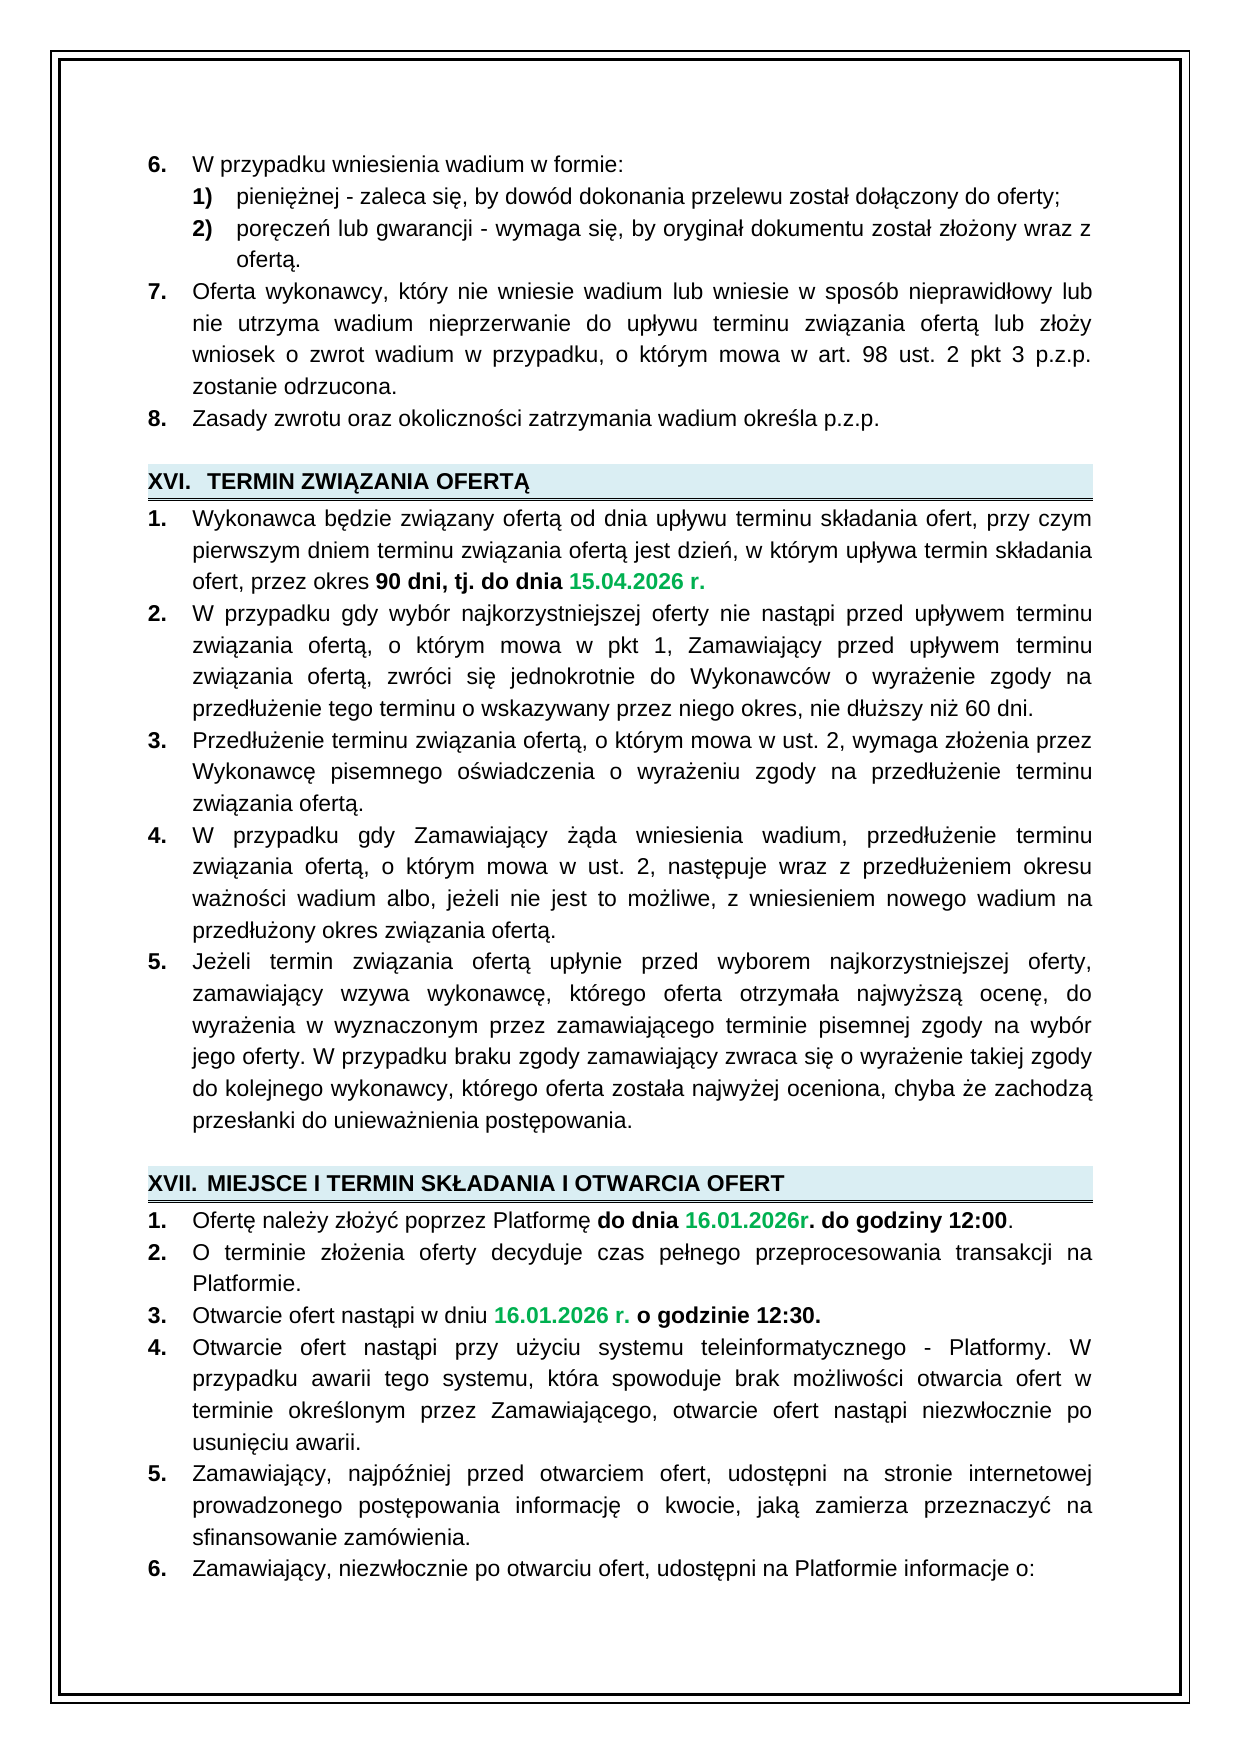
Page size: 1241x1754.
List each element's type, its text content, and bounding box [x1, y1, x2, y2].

text 6. W przypadku wniesienia wadium w formie: [148, 148, 1093, 179]
text 1. Wykonawca będzie związany ofertą od dnia upływu terminu składania ofert, przy czym pierwszym dniem terminu związania ofertą jest dzień, w którym upływa termin składania ofert, przez okres 90 dni, tj. do dnia 15.04.2026 r. [148, 501, 1093, 596]
text 1. Ofertę należy złożyć poprzez Platformę do dnia r. do godziny 12:00. [148, 1203, 1093, 1235]
text 4. W przypadku gdy Zamawiający żąda wniesienia wadium, przedłużenie terminu związania ofertą, o którym mowa w ust. 2, następuje wraz z przedłużeniem okresu ważności wadium albo, jeżeli nie jest to możliwe, z wniesieniem nowego wadium na przedłużony okres związania ofertą. [148, 818, 1093, 944]
text 6. Zamawiający, niezwłocznie po otwarciu ofert, udostępni na Platformie informacje o: [148, 1551, 1093, 1583]
text 4. Otwarcie ofert nastąpi przy użyciu systemu teleinformatycznego - Platformy. W przypadku awarii tego systemu, która spowoduje brak możliwości otwarcia ofert w terminie określonym przez Zamawiającego, otwarcie ofert nastąpi niezwłocznie po usunięciu awarii. [148, 1330, 1093, 1456]
text 2. O terminie złożenia oferty decyduje czas pełnego przeprocesowania transakcji na Platformie. [148, 1235, 1093, 1298]
text XVI. TERMIN ZWIĄZANIA OFERTĄ [148, 464, 1093, 498]
text 8. Zasady zwrotu oraz okoliczności zatrzymania wadium określa p.z.p. [148, 401, 1093, 433]
text 3. Przedłużenie terminu związania ofertą, o którym mowa w ust. 2, wymaga złożenia przez Wykonawcę pisemnego oświadczenia o wyrażeniu zgody na przedłużenie terminu związania ofertą. [148, 723, 1093, 818]
text 5. Jeżeli termin związania ofertą upłynie przed wyborem najkorzystniejszej oferty, zamawiający wzywa wykonawcę, którego oferta otrzymała najwyższą ocenę, do wyrażenia w wyznaczonym przez zamawiającego terminie pisemnej zgody na wybór jego oferty. W przypadku braku zgody zamawiający zwraca się o wyrażenie takiej zgody do kolejnego wykonawcy, którego oferta została najwyżej oceniona, chyba że zachodzą przesłanki do unieważnienia postępowania. [148, 944, 1093, 1134]
text 2. W przypadku gdy wybór najkorzystniejszej oferty nie nastąpi przed upływem terminu związania ofertą, o którym mowa w pkt 1, Zamawiający przed upływem terminu związania ofertą, zwróci się jednokrotnie do Wykonawców o wyrażenie zgody na przedłużenie tego terminu o wskazywany przez niego okres, nie dłuższy niż 60 dni. [148, 596, 1093, 723]
text XVII. MIEJSCE I TERMIN SKŁADANIA I OTWARCIA OFERT [148, 1166, 1093, 1200]
text 5. Zamawiający, najpóźniej przed otwarciem ofert, udostępni na stronie internetowej prowadzonego postępowania informację o kwocie, jaką zamierza przeznaczyć na sfinansowanie zamówienia. [148, 1456, 1093, 1551]
text 3. Otwarcie ofert nastąpi w dniu 16.01.2026 r. o godzinie 12:30. [148, 1298, 1093, 1330]
text 7. Oferta wykonawcy, który nie wniesie wadium lub wniesie w sposób nieprawidłowy lub nie utrzyma wadium nieprzerwanie do upływu terminu związania ofertą lub złoży wniosek o zwrot wadium w przypadku, o którym mowa w art. 98 ust. 2 pkt 3 p.z.p. zostanie odrzucona. [148, 274, 1093, 401]
text 2) poręczeń lub gwarancji - wymaga się, by oryginał dokumentu został złożony wraz z ofertą. [192, 211, 1093, 274]
text 1) pieniężnej - zaleca się, by dowód dokonania przelewu został dołączony do oferty; [192, 179, 1093, 211]
